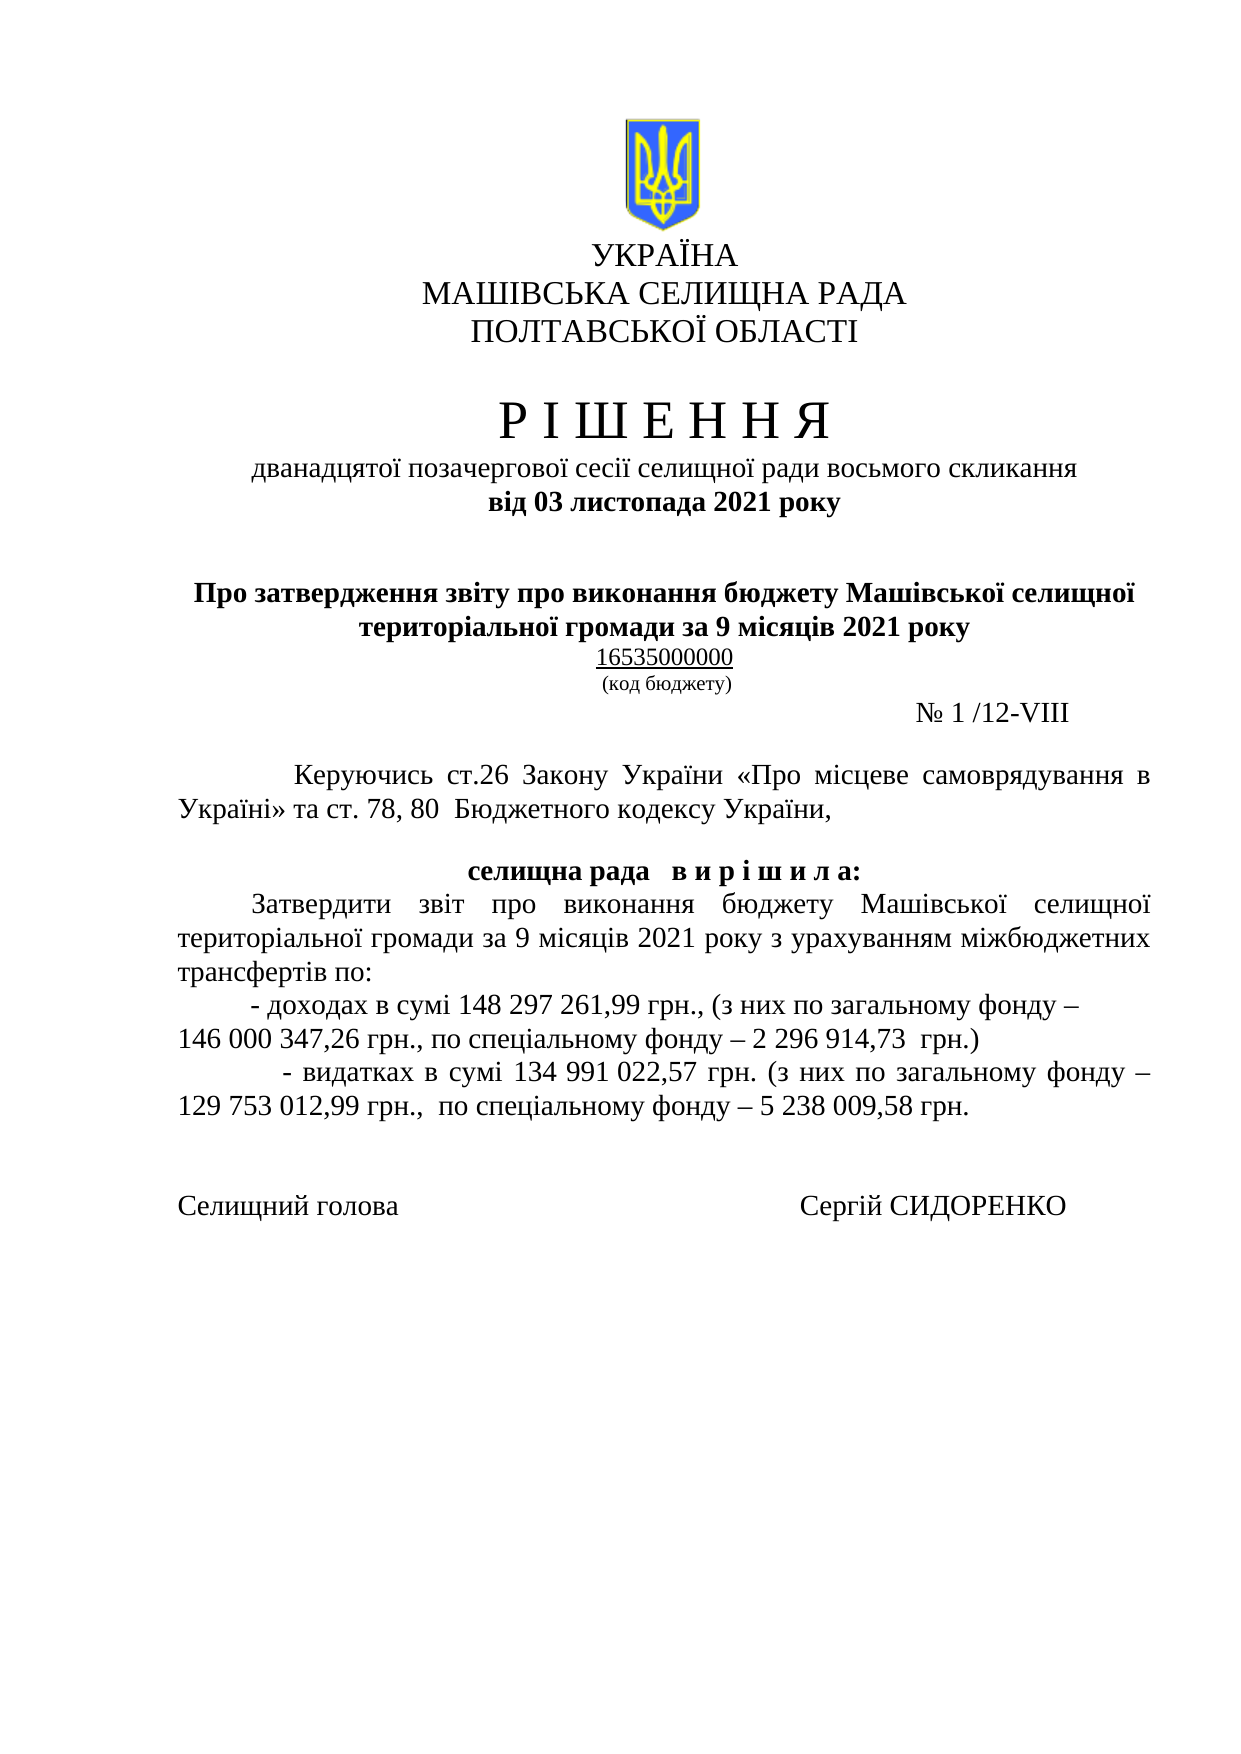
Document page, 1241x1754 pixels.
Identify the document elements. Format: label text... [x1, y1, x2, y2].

text від 03 листопада 2021 року [177, 484, 1152, 517]
text УКРАЇНА [177, 235, 1152, 273]
text ПОЛТАВСЬКОЇ ОБЛАСТІ [177, 311, 1152, 350]
text Про затвердження звіту про виконання бюджету Машівської селищної територіальної громади за 9 місяців 2021 року [177, 575, 1152, 642]
text 16535000000 [177, 642, 1152, 671]
text Керуючись ст.26 Закону України «Про місцеве самоврядування в Україні» та ст. 78, 80 Бюджетного кодексу України, [177, 757, 1152, 824]
text дванадцятої позачергової сесії селищної ради восьмого скликання [177, 450, 1152, 484]
text селищна рада в и р і ш и л а: [177, 853, 1152, 887]
text - видатках в сумі 134 991 022,57 грн. (з них по загальному фонду – 129 753 012,99 грн., по спеціальному фонду – 5 238 009,58 грн. [177, 1054, 1152, 1121]
text (код бюджету) [177, 671, 1152, 695]
text МАШІВСЬКА СЕЛИЩНА РАДА [177, 273, 1152, 311]
text Затвердити звіт про виконання бюджету Машівської селищної територіальної громади за 9 місяців 2021 року з урахуванням міжбюджетних трансфертів по: [177, 887, 1152, 987]
text № 1 /12-VIII [177, 695, 1152, 728]
text 146 000 347,26 грн., по спеціальному фонду – 2 296 914,73 грн.) [177, 1021, 1152, 1054]
text - доходах в сумі 148 297 261,99 грн., (з них по загальному фонду – [177, 987, 1152, 1021]
subtitle Р І Ш Е Н Н Я [177, 388, 1152, 450]
text Селищний голова Сергій СИДОРЕНКО [177, 1188, 1152, 1222]
